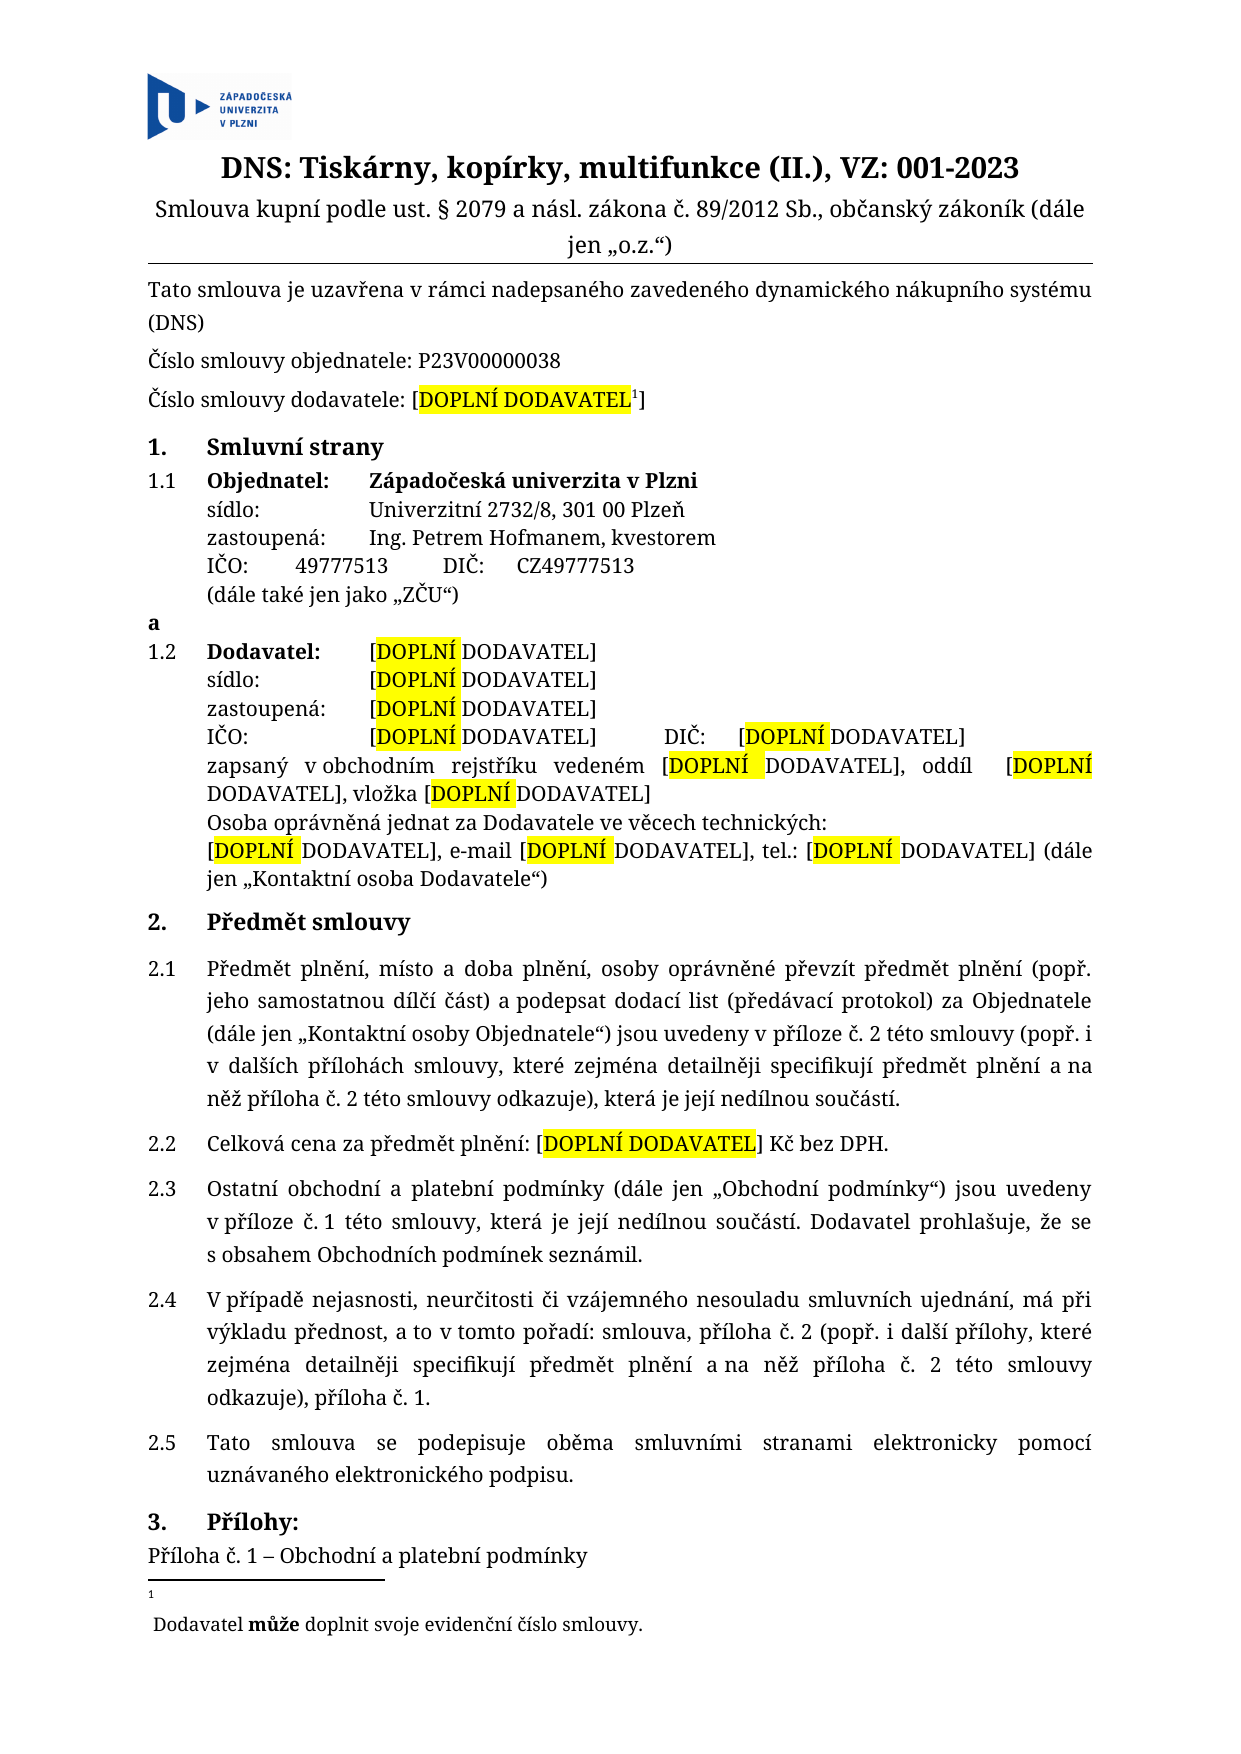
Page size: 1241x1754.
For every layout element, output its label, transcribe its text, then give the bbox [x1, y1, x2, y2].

text [DOPLNÍ DODAVATEL], e-mail [DOPLNÍ DODAVATEL], tel.: [DOPLNÍ DODAVATEL] (dále jen „Kontaktní osoba Dodavatele“) [207, 836, 1093, 893]
text Číslo smlouvy dodavatele: [DOPLNÍ DODAVATEL] [631, 385, 1093, 414]
text Smlouva kupní podle ust. § 2079 a násl. zákona č. 89/2012 Sb., občanský zákoník (dále jen „o.z.“) [148, 193, 1093, 263]
text a [148, 608, 1093, 637]
list Smluvní strany [148, 430, 1093, 462]
list Tato smlouva se podepisuje oběma smluvními stranami elektronicky pomocí uznávaného elektronického podpisu. [148, 1428, 1093, 1489]
text sídlo: [DOPLNÍ DODAVATEL] [207, 665, 376, 694]
list Dodavatel: [DOPLNÍ DODAVATEL] [148, 637, 376, 665]
picture [147, 73, 292, 140]
text Osoba oprávněná jednat za Dodavatele ve věcech technických: [207, 808, 1093, 836]
text Číslo smlouvy objednatele: P23V00000038 [148, 346, 1093, 375]
text IČO: 49777513 DIČ: CZ49777513 [207, 552, 1093, 580]
text IČO: [DOPLNÍ DODAVATEL] DIČ: [DOPLNÍ DODAVATEL] [830, 722, 1093, 751]
text Tato smlouva je uzavřena v rámci nadepsaného zavedeného dynamického nákupního systému (DNS) [148, 275, 1093, 336]
text zastoupená: [DOPLNÍ DODAVATEL] [207, 694, 376, 722]
text Číslo smlouvy dodavatele: [DOPLNÍ DODAVATEL] [148, 385, 419, 414]
list Objednatel: Západočeská univerzita v Plzni [148, 466, 1093, 495]
text sídlo: Univerzitní 2732/8, 301 00 Plzeň [207, 495, 1093, 523]
text zastoupená: [DOPLNÍ DODAVATEL] [461, 694, 1093, 722]
list Předmět plnění, místo a doba plnění, osoby oprávněné převzít předmět plnění (popř. jeho samostatnou dílčí část) a podepsat dodací list (předávací protokol) za Objednatele (dále jen „Kontaktní osoby Objednatele“) jsou uvedeny v příloze č. 2 této smlouvy (popř. i v dalších přílohách smlouvy, které zejména detailněji specifikují předmět plnění a na něž příloha č. 2 této smlouvy odkazuje), která je její nedílnou součástí. [148, 954, 1093, 1113]
text IČO: [DOPLNÍ DODAVATEL] DIČ: [DOPLNÍ DODAVATEL] [207, 722, 376, 751]
text DNS: Tiskárny, kopírky, multifunkce (II.), VZ: 001-2023 [148, 148, 1093, 187]
list Dodavatel: [DOPLNÍ DODAVATEL] [461, 637, 1093, 665]
text Příloha č. 1 – Obchodní a platební podmínky [148, 1541, 1093, 1570]
text zastoupená: Ing. Petrem Hofmanem, kvestorem [207, 523, 1093, 552]
list Ostatní obchodní a platební podmínky (dále jen „Obchodní podmínky“) jsou uvedeny v příloze č. 1 této smlouvy, která je její nedílnou součástí. Dodavatel prohlašuje, že se s obsahem Obchodních podmínek seznámil. [148, 1174, 1093, 1268]
list Celková cena za předmět plnění: [DOPLNÍ DODAVATEL] Kč bez DPH. [756, 1129, 1093, 1158]
text (dále také jen jako „ZČU“) [207, 580, 1093, 608]
text sídlo: [DOPLNÍ DODAVATEL] [461, 665, 1093, 694]
list Přílohy: [148, 1505, 1093, 1537]
list Předmět smlouvy [148, 905, 1093, 937]
list V případě nejasnosti, neurčitosti či vzájemného nesouladu smluvních ujednání, má při výkladu přednost, a to v tomto pořadí: smlouva, příloha č. 2 (popř. i další přílohy, které zejména detailněji specifikují předmět plnění a na něž příloha č. 2 této smlouvy odkazuje), příloha č. 1. [148, 1285, 1093, 1411]
list Celková cena za předmět plnění: [DOPLNÍ DODAVATEL] Kč bez DPH. [148, 1129, 543, 1158]
text zapsaný v obchodním rejstříku vedeném [DOPLNÍ DODAVATEL], oddíl [DOPLNÍ DODAVATEL], vložka [DOPLNÍ DODAVATEL] [207, 751, 1093, 808]
text IČO: [DOPLNÍ DODAVATEL] DIČ: [DOPLNÍ DODAVATEL] [461, 722, 745, 751]
